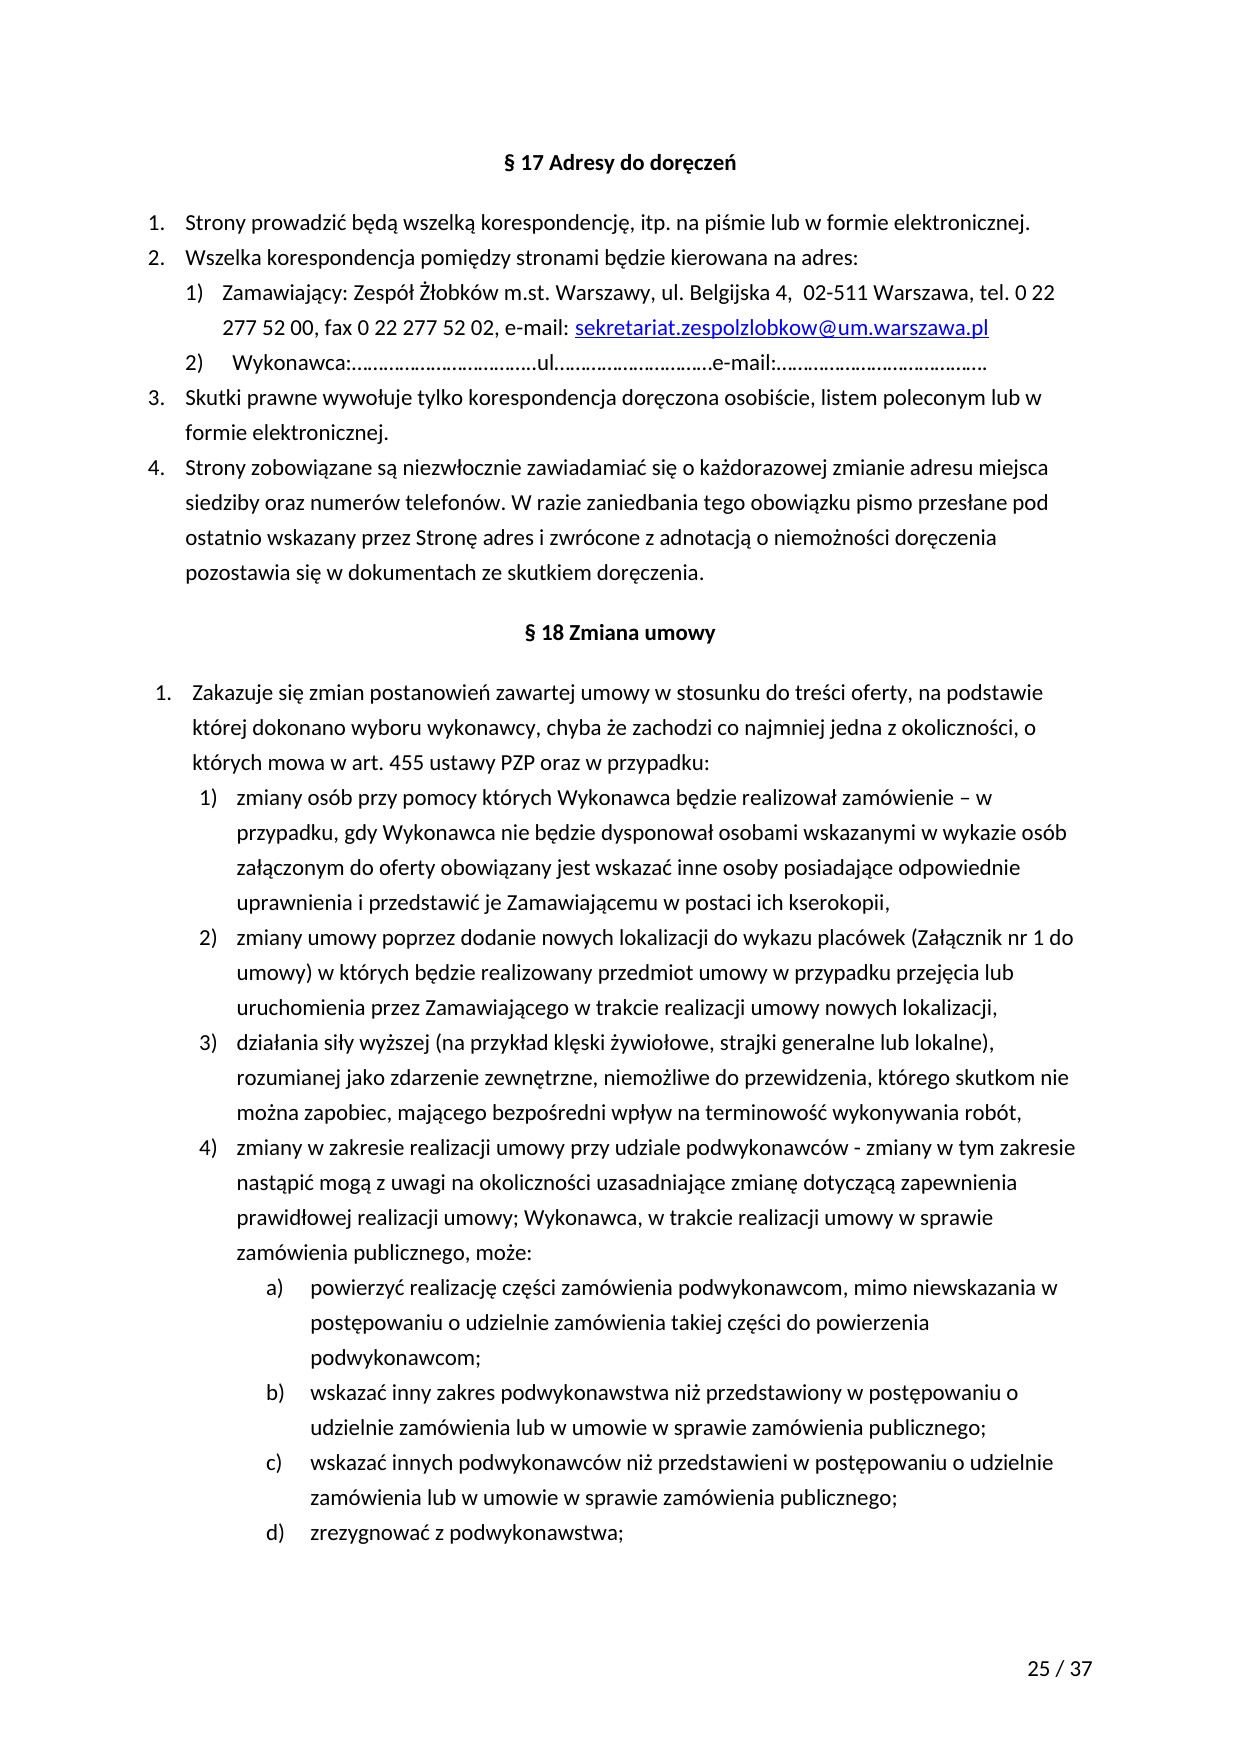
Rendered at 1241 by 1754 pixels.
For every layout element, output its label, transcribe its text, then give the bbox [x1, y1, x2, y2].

list Wszelka korespondencja pomiędzy stronami będzie kierowana na adres: [148, 243, 1092, 271]
list zmiany osób przy pomocy których Wykonawca będzie realizował zamówienie – w przypadku, gdy Wykonawca nie będzie dysponował osobami wskazanymi w wykazie osób załączonym do oferty obowiązany jest wskazać inne osoby posiadające odpowiednie uprawnienia i przedstawić je Zamawiającemu w postaci ich kserokopii, [199, 783, 1092, 916]
list powierzyć realizację części zamówienia podwykonawcom, mimo niewskazania w postępowaniu o udzielnie zamówienia takiej części do powierzenia podwykonawcom; [266, 1273, 1092, 1371]
list zmiany w zakresie realizacji umowy przy udziale podwykonawców - zmiany w tym zakresie nastąpić mogą z uwagi na okoliczności uzasadniające zmianę dotyczącą zapewnienia prawidłowej realizacji umowy; Wykonawca, w trakcie realizacji umowy w sprawie zamówienia publicznego, może: [199, 1133, 1092, 1266]
list wskazać inny zakres podwykonawstwa niż przedstawiony w postępowaniu o udzielnie zamówienia lub w umowie w sprawie zamówienia publicznego; [266, 1378, 1092, 1441]
list Strony zobowiązane są niezwłocznie zawiadamiać się o każdorazowej zmianie adresu miejsca siedziby oraz numerów telefonów. W razie zaniedbania tego obowiązku pismo przesłane pod ostatnio wskazany przez Stronę adres i zwrócone z adnotacją o niemożności doręczenia pozostawia się w dokumentach ze skutkiem doręczenia. [148, 453, 1092, 586]
list Zakazuje się zmian postanowień zawartej umowy w stosunku do treści oferty, na podstawie której dokonano wyboru wykonawcy, chyba że zachodzi co najmniej jedna z okoliczności, o których mowa w art. 455 ustawy PZP oraz w przypadku: [154, 678, 1092, 776]
list działania siły wyższej (na przykład klęski żywiołowe, strajki generalne lub lokalne), rozumianej jako zdarzenie zewnętrzne, niemożliwe do przewidzenia, którego skutkom nie można zapobiec, mającego bezpośredni wpływ na terminowość wykonywania robót, [199, 1028, 1092, 1126]
text § 17 Adresy do doręczeń [148, 148, 1092, 176]
list wskazać innych podwykonawców niż przedstawieni w postępowaniu o udzielnie zamówienia lub w umowie w sprawie zamówienia publicznego; [266, 1448, 1092, 1511]
list Skutki prawne wywołuje tylko korespondencja doręczona osobiście, listem poleconym lub w formie elektronicznej. [148, 383, 1092, 446]
list Wykonawca:……………………………..ul…………………………e-mail:…………………………………. [185, 348, 1092, 376]
subtitle § 18 Zmiana umowy [148, 618, 1092, 646]
list zmiany umowy poprzez dodanie nowych lokalizacji do wykazu placówek (Załącznik nr 1 do umowy) w których będzie realizowany przedmiot umowy w przypadku przejęcia lub uruchomienia przez Zamawiającego w trakcie realizacji umowy nowych lokalizacji, [199, 923, 1092, 1021]
list Zamawiający: Zespół Żłobków m.st. Warszawy, ul. Belgijska 4, 02-511 Warszawa, tel. 0 22 277 52 00, fax 0 22 277 52 02, e-mail: sekretariat.zespolzlobkow@um.warszawa.pl [185, 278, 1092, 341]
list zrezygnować z podwykonawstwa; [266, 1518, 1092, 1546]
list Strony prowadzić będą wszelką korespondencję, itp. na piśmie lub w formie elektronicznej. [148, 208, 1092, 236]
